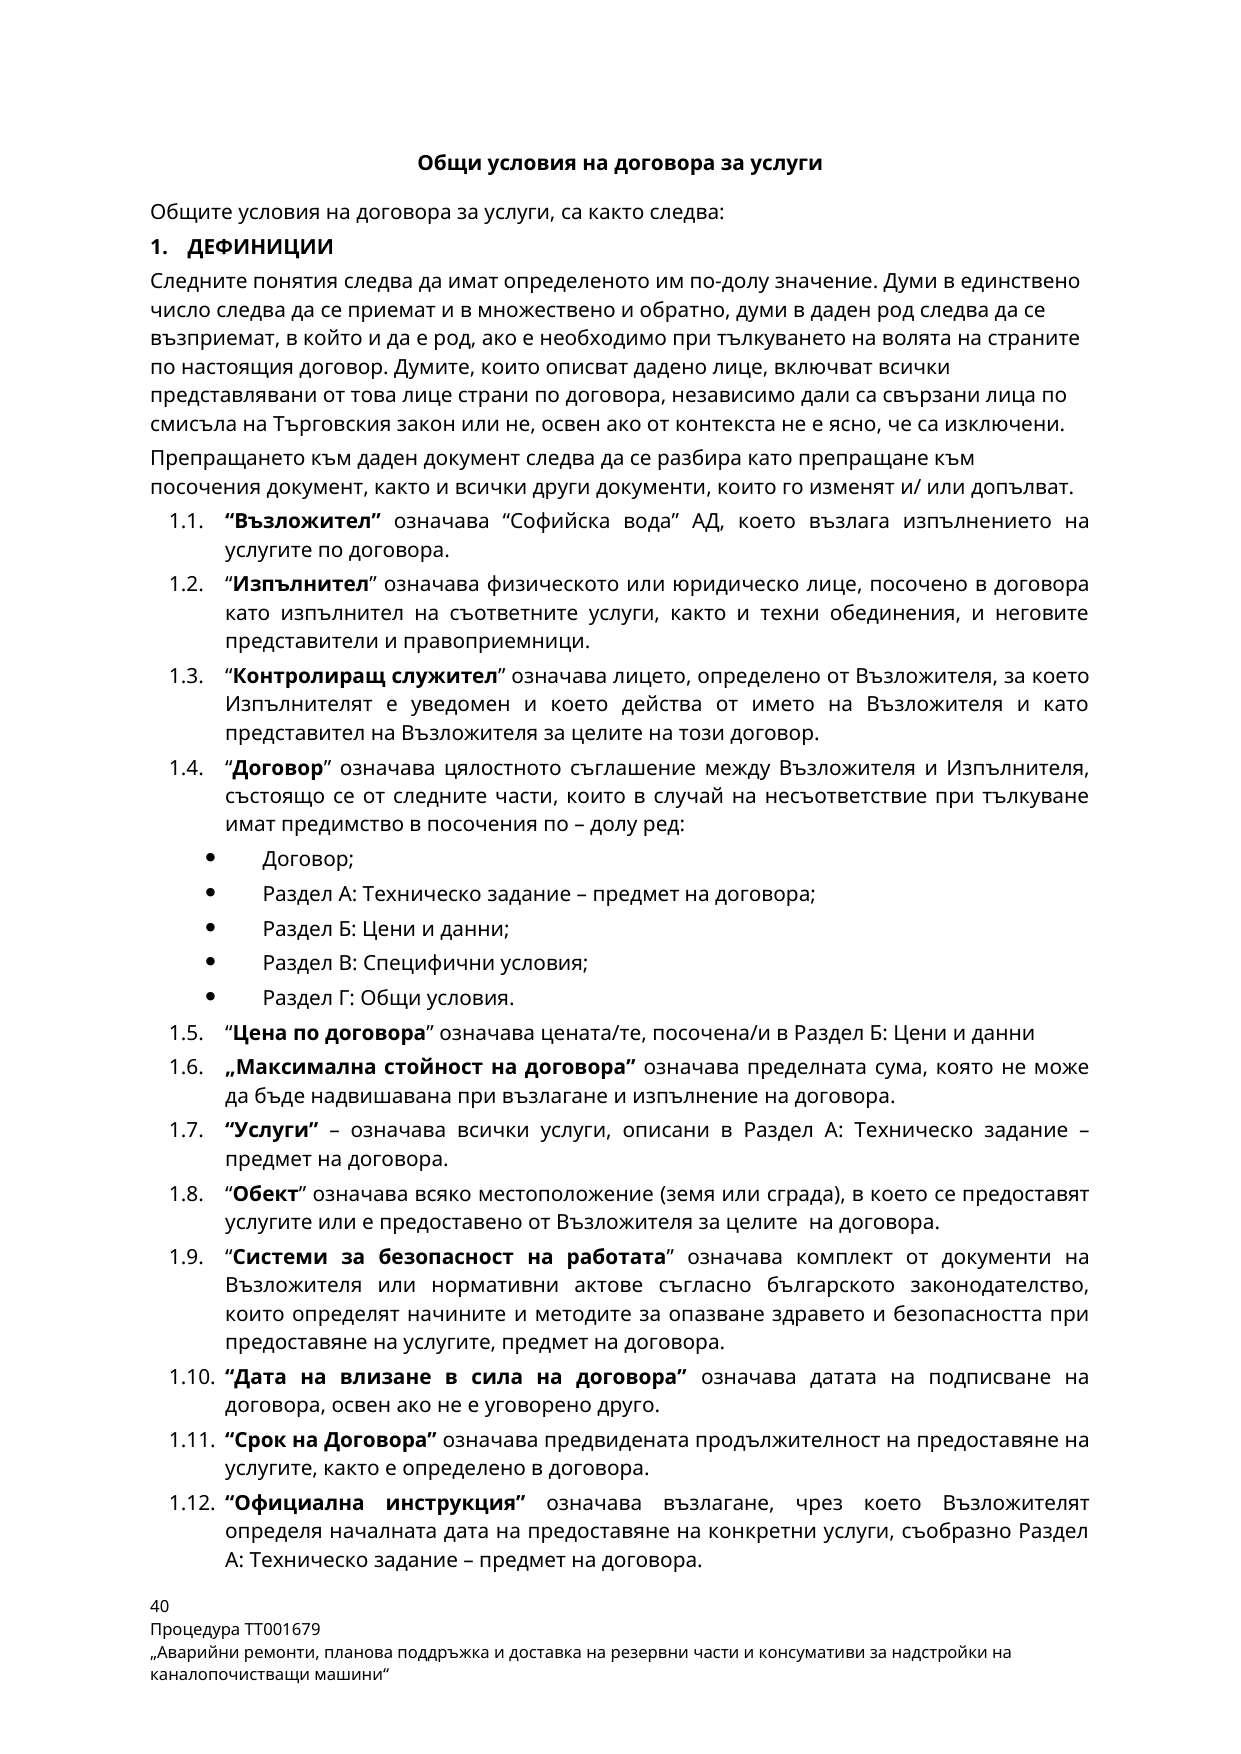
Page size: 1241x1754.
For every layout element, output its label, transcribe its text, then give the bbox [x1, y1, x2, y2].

list “Цена по договора” означава цената/те, посочена/и в Раздел Б: Цени и данни [169, 1018, 1090, 1046]
list “Възложител” означава “Софийска вода” АД, което възлага изпълнението на услугите по договора. [169, 506, 1090, 563]
list “Услуги” – означава всички услуги, описани в Раздел А: Техническо задание – предмет на договора. [169, 1116, 1090, 1172]
text Препращането към даден документ следва да се разбира като препращане към посочения документ, както и всички други документи, които го изменят и/ или допълват. [150, 443, 1090, 500]
list Раздел А: Техническо задание – предмет на договора; [206, 879, 1090, 907]
list Договор; [206, 844, 1090, 873]
text Общи условия на договора за услуги [150, 148, 1090, 177]
list “Срок на Договора” означава предвидената продължителност на предоставяне на услугите, както е определено в договора. [169, 1425, 1090, 1482]
list “Дата на влизане в сила на договора” означава датата на подписване на договора, освен ако не е уговорено друго. [169, 1362, 1090, 1419]
list “Системи за безопасност на работата” означава комплект от документи на Възложителя или нормативни актове съгласно българското законодателство, които определят начините и методите за опазване здравето и безопасността при предоставяне на услугите, предмет на договора. [169, 1242, 1090, 1356]
list “Изпълнител” означава физическото или юридическо лице, посочено в договора като изпълнител на съответните услуги, както и техни обединения, и неговите представители и правоприемници. [169, 569, 1090, 655]
list „Максимална стойност на договора” означава пределната сума, която не може да бъде надвишавана при възлагане и изпълнение на договора. [169, 1052, 1090, 1109]
list “Контролиращ служител” означава лицето, определено от Възложителя, за което Изпълнителят е уведомен и което действа от името на Възложителя и като представител на Възложителя за целите на този договор. [169, 661, 1090, 746]
list Раздел Б: Цени и данни; [206, 914, 1090, 942]
list Раздел В: Специфични условия; [206, 948, 1090, 977]
list “Обект” означава всяко местоположение (земя или сграда), в което се предоставят услугите или е предоставено от Възложителя за целите на договора. [169, 1179, 1090, 1236]
text Следните понятия следва да имат определеното им по-долу значение. Думи в единствено число следва да се приемат и в множествено и обратно, думи в даден род следва да се възприемат, в който и да е род, ако е необходимо при тълкуването на волята на страните по настоящия договор. Думите, които описват дадено лице, включват всички представлявани от това лице страни по договора, независимо дали са свързани лица по смисъла на Търговския закон или не, освен ако от контекста не е ясно, че са изключени. [150, 266, 1090, 437]
list “Договор” означава цялостното съглашение между Възложителя и Изпълнителя, състоящо се от следните части, които в случай на несъответствие при тълкуване имат предимство в посочения по – долу ред: [169, 753, 1090, 838]
list “Официална инструкция” означава възлагане, чрез което Възложителят определя началната дата на предоставяне на конкретни услуги, съобразно Раздел А: Техническо задание – предмет на договора. [169, 1488, 1090, 1573]
list Раздел Г: Общи условия. [206, 983, 1090, 1011]
list ДЕФИНИЦИИ [150, 232, 1090, 260]
text Общите условия на договора за услуги, са както следва: [150, 197, 1090, 226]
